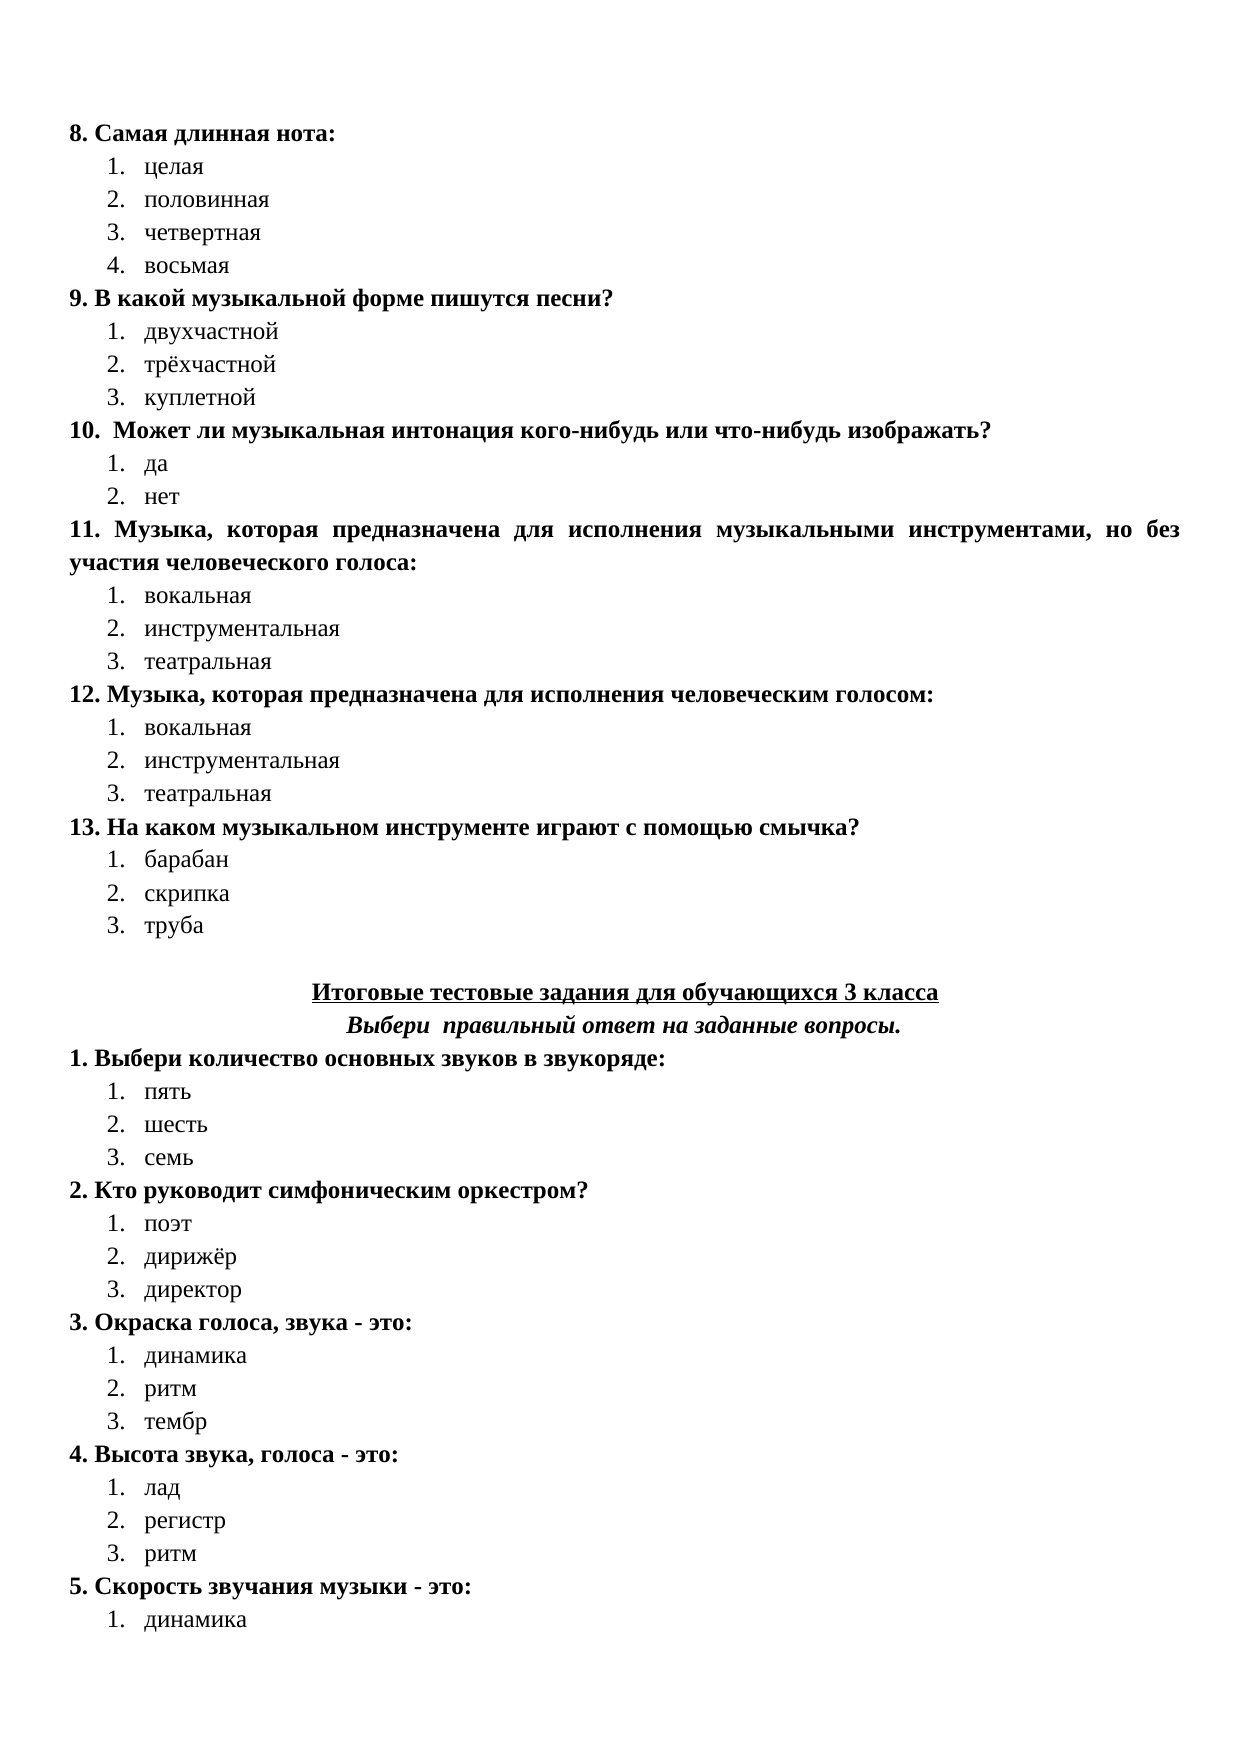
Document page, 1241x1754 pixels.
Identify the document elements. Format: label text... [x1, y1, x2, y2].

list ритм [107, 1538, 1181, 1567]
list скрипка [107, 878, 1181, 906]
list половинная [107, 184, 1181, 213]
list да [107, 448, 1181, 477]
list регистр [107, 1505, 1181, 1534]
list ритм [107, 1373, 1181, 1402]
text 1. Выбери количество основных звуков в звукоряде: [69, 1043, 1181, 1071]
list куплетной [107, 382, 1181, 411]
list вокальная [107, 580, 1181, 609]
text 13. На каком музыкальном инструменте играют с помощью смычка? [69, 812, 1181, 840]
list тембр [107, 1406, 1181, 1435]
list барабан [107, 844, 1181, 873]
text 12. Музыка, которая предназначена для исполнения человеческим голосом: [69, 679, 1181, 708]
text Выбери правильный ответ на заданные вопросы. [69, 1010, 1181, 1038]
list восьмая [107, 250, 1181, 279]
text 8. Самая длинная нота: [69, 118, 1181, 147]
list нет [107, 481, 1181, 510]
text 10. Может ли музыкальная интонация кого-нибудь или что-нибудь изображать? [69, 415, 1181, 444]
list театральная [107, 646, 1181, 675]
text 4. Высота звука, голоса - это: [69, 1439, 1181, 1468]
text 9. В какой музыкальной форме пишутся песни? [69, 283, 1181, 312]
list четвертная [107, 217, 1181, 246]
list динамика [107, 1340, 1181, 1369]
list инструментальная [107, 746, 1181, 774]
list трёхчастной [107, 349, 1181, 378]
list лад [107, 1472, 1181, 1501]
list целая [107, 151, 1181, 180]
text Итоговые тестовые задания для обучающихся 3 класса [69, 977, 1181, 1005]
list директор [107, 1274, 1181, 1303]
list семь [107, 1142, 1181, 1171]
list дирижёр [107, 1241, 1181, 1269]
list вокальная [107, 712, 1181, 741]
text 3. Окраска голоса, звука - это: [69, 1307, 1181, 1336]
list театральная [107, 778, 1181, 807]
list инструментальная [107, 613, 1181, 642]
list труба [107, 911, 1181, 939]
text 5. Скорость звучания музыки - это: [69, 1571, 1181, 1600]
text 11. Музыка, которая предназначена для исполнения музыкальными инструментами, но без участия человеческого голоса: [69, 514, 1181, 576]
list поэт [107, 1208, 1181, 1237]
list динамика [107, 1604, 1181, 1633]
list двухчастной [107, 316, 1181, 345]
list шесть [107, 1109, 1181, 1137]
text 2. Кто руководит симфоническим оркестром? [69, 1175, 1181, 1203]
list пять [107, 1076, 1181, 1104]
